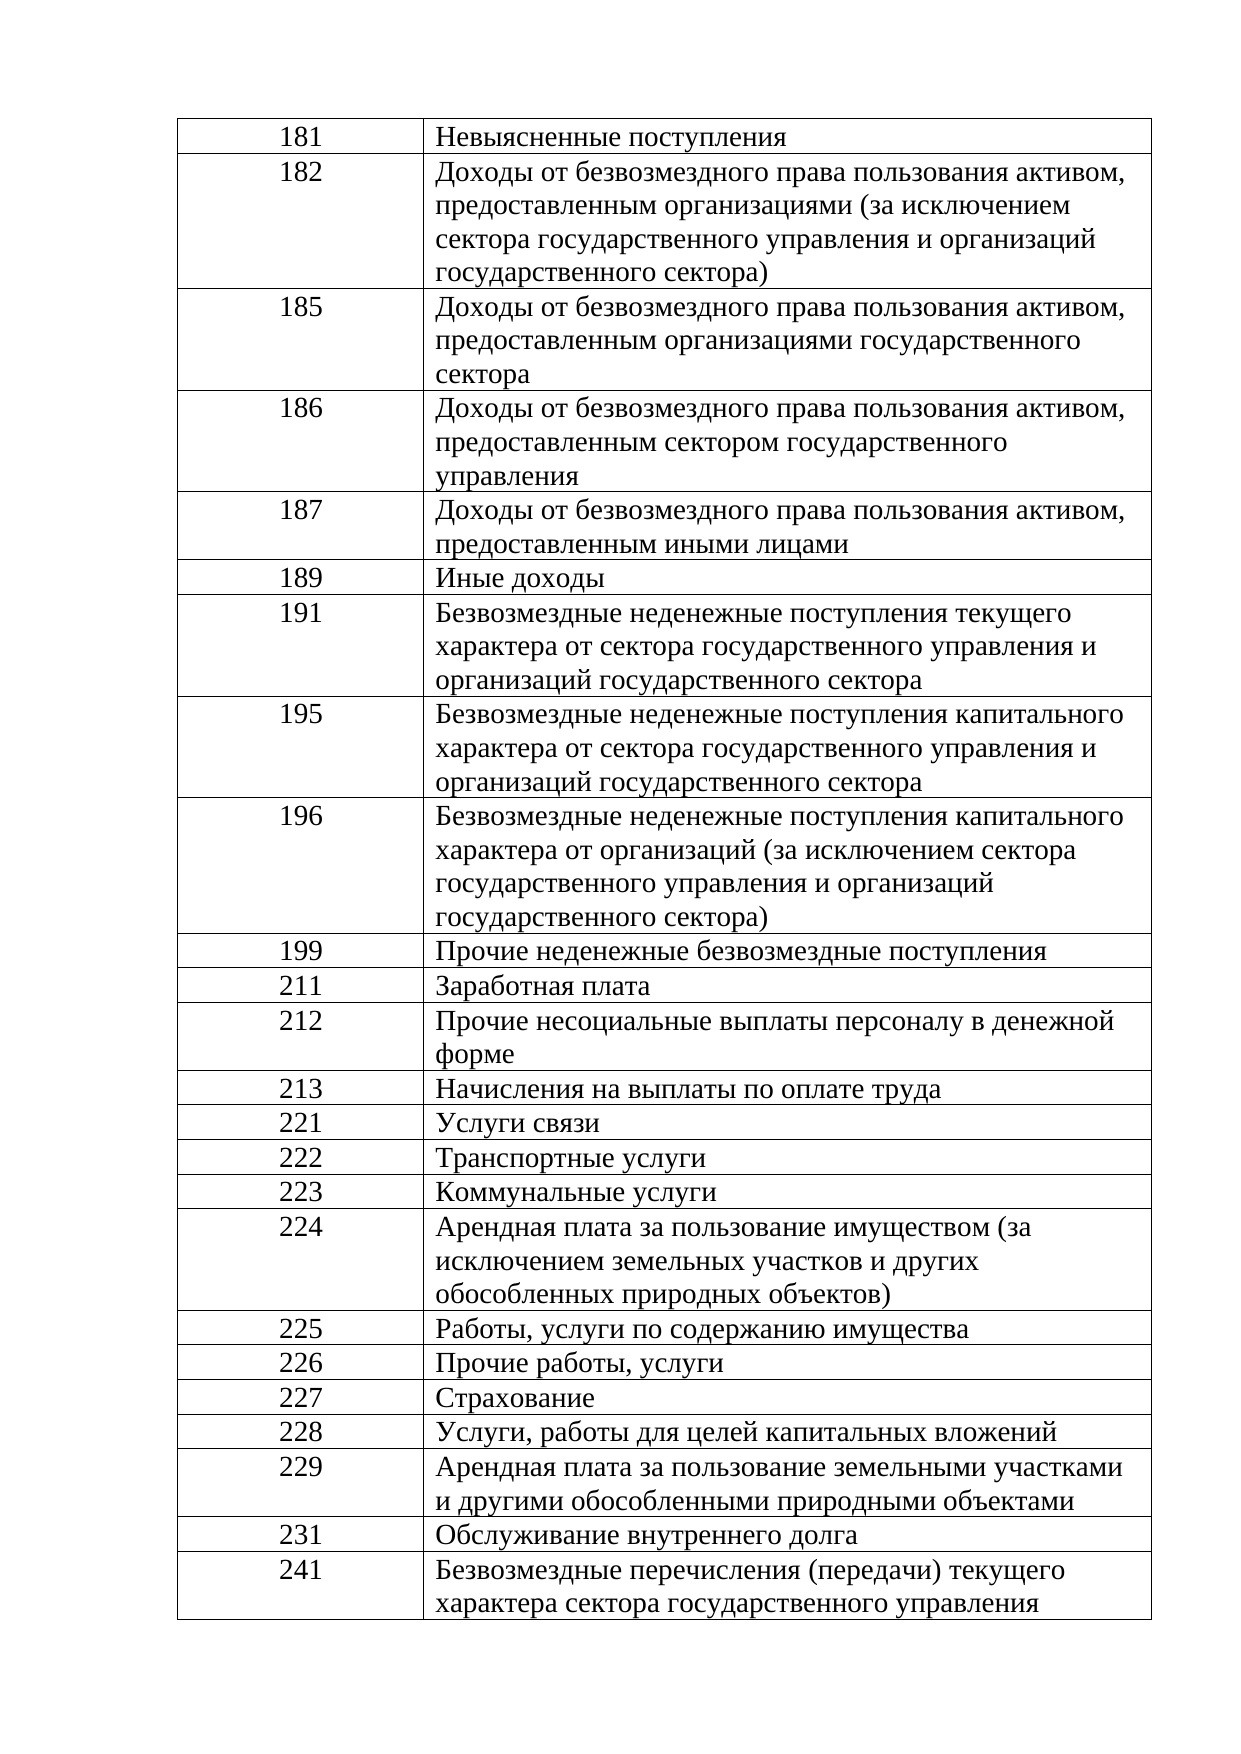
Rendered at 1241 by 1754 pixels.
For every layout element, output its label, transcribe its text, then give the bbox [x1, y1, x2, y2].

table_cell Безвозмездные неденежные поступления капитального характера от организаций (за исключением сектора государственного управления и организаций государственного сектора) [424, 798, 1151, 932]
table_cell Услуги связи [424, 1105, 1151, 1139]
table_cell Услуги, работы для целей капитальных вложений [424, 1415, 1151, 1448]
table_cell 224 [178, 1209, 423, 1310]
table_cell 221 [178, 1105, 423, 1139]
table_cell Доходы от безвозмездного права пользования активом, предоставленным организациями (за исключением сектора государственного управления и организаций государственного сектора) [424, 154, 1151, 288]
table_cell 189 [178, 560, 423, 594]
table_cell 241 [178, 1552, 423, 1619]
table_cell Заработная плата [424, 968, 1151, 1002]
table_cell 226 [178, 1345, 423, 1379]
table_cell 186 [178, 391, 423, 491]
table_cell 199 [178, 934, 423, 967]
table_cell 223 [178, 1175, 423, 1208]
table_cell Прочие несоциальные выплаты персоналу в денежной форме [424, 1003, 1151, 1070]
table_cell 228 [178, 1415, 423, 1448]
table_cell Арендная плата за пользование земельными участками и другими обособленными природными объектами [424, 1449, 1151, 1516]
table_cell Прочие работы, услуги [424, 1345, 1151, 1379]
table_cell 182 [178, 154, 423, 288]
table_cell Доходы от безвозмездного права пользования активом, предоставленным организациями государственного сектора [424, 289, 1151, 389]
table_cell 213 [178, 1071, 423, 1104]
table_cell Обслуживание внутреннего долга [424, 1517, 1151, 1551]
table_cell 227 [178, 1380, 423, 1413]
table_cell Безвозмездные неденежные поступления текущего характера от сектора государственного управления и организаций государственного сектора [424, 595, 1151, 696]
table_cell 191 [178, 595, 423, 696]
table_cell Иные доходы [424, 560, 1151, 594]
table_cell 185 [178, 289, 423, 389]
table_cell Безвозмездные неденежные поступления капитального характера от сектора государственного управления и организаций государственного сектора [424, 697, 1151, 797]
table_cell 211 [178, 968, 423, 1002]
table_cell 195 [178, 697, 423, 797]
table_cell Прочие неденежные безвозмездные поступления [424, 934, 1151, 967]
table_cell 181 [178, 119, 423, 153]
table_cell Работы, услуги по содержанию имущества [424, 1311, 1151, 1344]
table_cell 222 [178, 1140, 423, 1173]
table_cell Начисления на выплаты по оплате труда [424, 1071, 1151, 1104]
table_cell Транспортные услуги [424, 1140, 1151, 1173]
table_cell Доходы от безвозмездного права пользования активом, предоставленным сектором государственного управления [424, 391, 1151, 491]
table_cell Невыясненные поступления [424, 119, 1151, 153]
table_cell 187 [178, 492, 423, 559]
table_cell 212 [178, 1003, 423, 1070]
table_cell Арендная плата за пользование имуществом (за исключением земельных участков и других обособленных природных объектов) [424, 1209, 1151, 1310]
table_cell 231 [178, 1517, 423, 1551]
table_cell Коммунальные услуги [424, 1175, 1151, 1208]
table_cell Доходы от безвозмездного права пользования активом, предоставленным иными лицами [424, 492, 1151, 559]
table_cell Безвозмездные перечисления (передачи) текущего характера сектора государственного управления [424, 1552, 1151, 1619]
table_cell 229 [178, 1449, 423, 1516]
table_cell 196 [178, 798, 423, 932]
table_cell Страхование [424, 1380, 1151, 1413]
table_cell 225 [178, 1311, 423, 1344]
